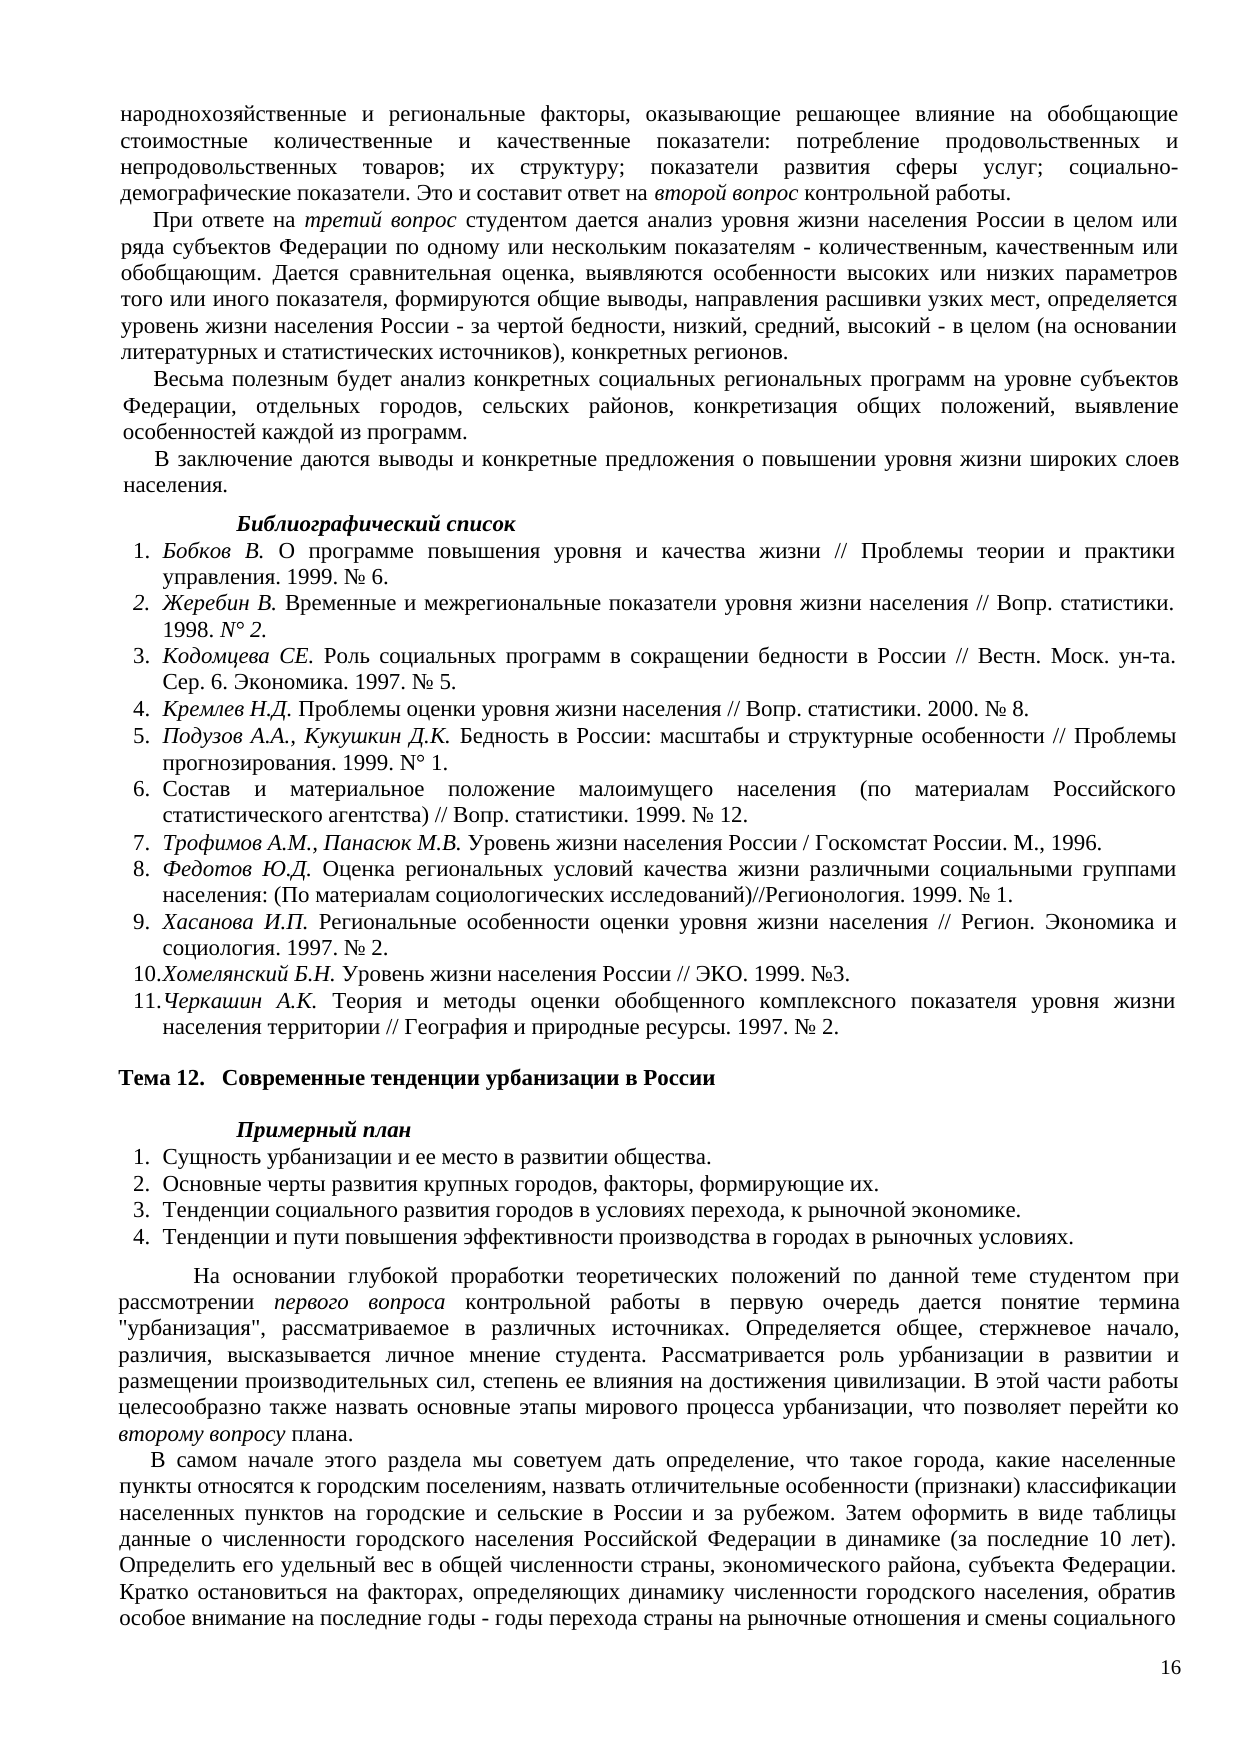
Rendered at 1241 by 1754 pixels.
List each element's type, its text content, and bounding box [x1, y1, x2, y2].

text 11. Черкашин А.К. Теория и методы оценки обобщенного комплексного показателя уровня жизни населения территории // География и природные ресурсы. 1997. № 2. [133, 987, 1177, 1039]
text Примерный план [236, 1116, 1181, 1142]
list Кремлев Н.Д. Проблемы оценки уровня жизни населения // Вопр. статистики. 2000. № 8. [133, 695, 1177, 722]
text В заключение даются выводы и конкретные предложения о повышении уровня жизни широких слоев населения. [123, 445, 1181, 498]
text Библиографический список [236, 510, 1181, 537]
list Состав и материальное положение малоимущего населения (по материалам Российского статистического агентства) // Вопр. статистики. 1999. № 12. [133, 775, 1177, 828]
list Сущность урбанизации и ее место в развитии общества. [133, 1143, 1181, 1169]
text Тема 12. Современные тенденции урбанизации в России [118, 1064, 1181, 1091]
list Тенденции социального развития городов в условиях перехода, к рыночной экономике. [133, 1196, 1180, 1223]
text Весьма полезным будет анализ конкретных социальных региональных программ на уровне субъектов Федерации, отдельных городов, сельских районов, конкретизация общих положений, выявление особенностей каждой из программ. [123, 366, 1181, 444]
list Тенденции и пути повышения эффективности производства в городах в рыночных условиях. [133, 1223, 1180, 1249]
list Основные черты развития крупных городов, факторы, формирующие их. [133, 1169, 1180, 1196]
list Жеребин В. Временные и межрегиональные показатели уровня жизни населения // Вопр. статистики. 1998. N° 2. [133, 589, 1176, 642]
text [120, 100, 1180, 206]
list Федотов Ю.Д. Оценка региональных условий качества жизни различными социальными группами населения: (По материалам социологических исследований)//Регионология. 1999. № 1. [133, 855, 1178, 908]
list Подузов А.А., Кукушкин Д.К. Бедность в России: масштабы и структурные особенности // Проблемы прогнозирования. 1999. N° 1. [133, 722, 1178, 775]
list Кодомцева СЕ. Роль социальных программ в сокращении бедности в России // Вестн. Моск. ун-та. Сер. 6. Экономика. 1997. № 5. [133, 642, 1178, 695]
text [119, 1446, 1178, 1631]
text На основании глубокой проработки теоретических положений по данной теме студентом при рассмотрении первого вопроса контрольной работы в первую очередь дается понятие термина "урбанизация", рассматриваемое в различных источниках. Определяется общее, стержневое начало, различия, высказывается личное мнение студента. Рассматривается роль урбанизации в развитии и размещении производительных сил, степень ее влияния на достижения цивилизации. В этой части работы целесообразно также назвать основные этапы мирового процесса урбанизации, что позволяет перейти ко второму вопросу плана. [118, 1262, 1181, 1446]
text При ответе на третий вопрос студентом дается анализ уровня жизни населения России в целом или ряда субъектов Федерации по одному или нескольким показателям - количественным, качественным или обобщающим. Дается сравнительная оценка, выявляются особенности высоких или низких параметров того или иного показателя, формируются общие выводы, направления расшивки узких мест, определяется уровень жизни населения России - за чертой бедности, низкий, средний, высокий - в целом (на основании литературных и статистических источников), конкретных регионов. [121, 206, 1180, 364]
list Трофимов A.M., Панасюк М.В. Уровень жизни населения России / Госкомстат России. М., 1996. [133, 829, 1173, 855]
list Бобков В. О программе повышения уровня и качества жизни // Проблемы теории и практики управления. 1999. № 6. [133, 537, 1177, 589]
list Хасанова И.П. Региональные особенности оценки уровня жизни населения // Регион. Экономика и социология. 1997. № 2. [133, 908, 1178, 960]
text 10. Хомелянский Б.Н. Уровень жизни населения России // ЭКО. 1999. №3. [133, 960, 1177, 987]
